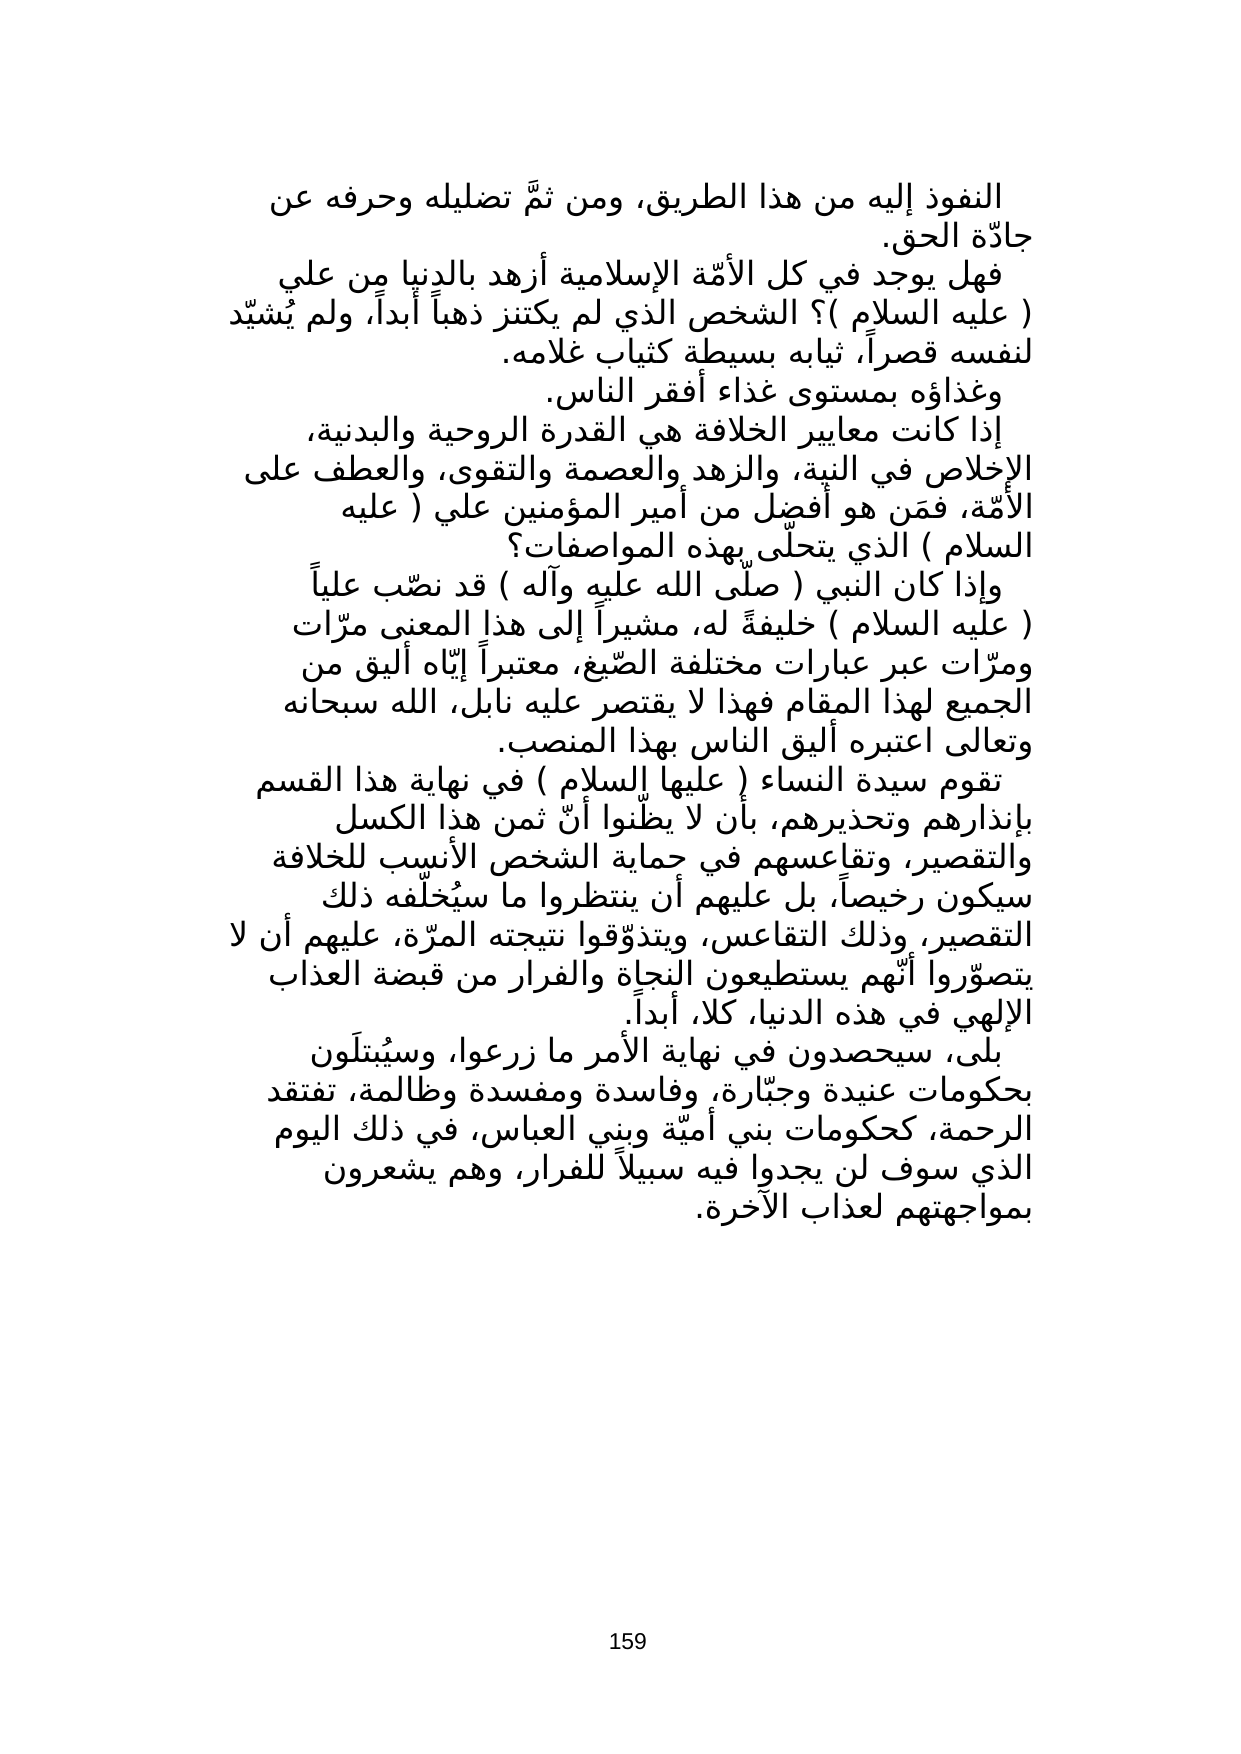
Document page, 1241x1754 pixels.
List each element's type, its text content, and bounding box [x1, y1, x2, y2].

text وإذا كان النبي ( صلّى الله عليه وآله ) قد نصّب علياً ( عليه السلام ) خليفةً له، مشيراً إلى هذا المعنى مرّات ومرّات عبر عبارات مختلفة الصّيغ، معتبراً إيّاه أليق من الجميع لهذا المقام فهذا لا يقتصر عليه نابل، الله سبحانه وتعالى اعتبره أليق الناس بهذا المنصب. [222, 566, 1033, 760]
text فهل يوجد في كل الأمّة الإسلامية أزهد بالدنيا من علي ( عليه السلام )؟ الشخص الذي لم يكتنز ذهباً أبداً، ولم يُشيّد لنفسه قصراً، ثيابه بسيطة كثياب غلامه. [222, 255, 1033, 371]
text النفوذ إليه من هذا الطريق، ومن ثمَّ تضليله وحرفه عن جادّة الحق. [222, 177, 1033, 255]
text تقوم سيدة النساء ( عليها السلام ) في نهاية هذا القسم بإنذارهم وتحذيرهم، بأن لا يظّنوا أنّ ثمن هذا الكسل والتقصير، وتقاعسهم في حماية الشخص الأنسب للخلافة سيكون رخيصاً، بل عليهم أن ينتظروا ما سيُخلّفه ذلك التقصير، وذلك التقاعس، ويتذوّقوا نتيجته المرّة، عليهم أن لا يتصوّروا أنّهم يستطيعون النجاة والفرار من قبضة العذاب الإلهي في هذه الدنيا، كلا، أبداً. [222, 760, 1033, 1032]
text وغذاؤه بمستوى غذاء أفقر الناس. [222, 371, 1033, 410]
text إذا كانت معايير الخلافة هي القدرة الروحية والبدنية، الإخلاص في النية، والزهد والعصمة والتقوى، والعطف على الأمّة، فمَن هو أفضل من أمير المؤمنين علي ( عليه السلام ) الذي يتحلّى بهذه المواصفات؟ [222, 410, 1033, 566]
text بلى، سيحصدون في نهاية الأمر ما زرعوا، وسيُبتلَون بحكومات عنيدة وجبّارة، وفاسدة ومفسدة وظالمة، تفتقد الرحمة، كحكومات بني أميّة وبني العباس، في ذلك اليوم الذي سوف لن يجدوا فيه سبيلاً للفرار، وهم يشعرون بمواجهتهم لعذاب الآخرة. [222, 1032, 1033, 1226]
